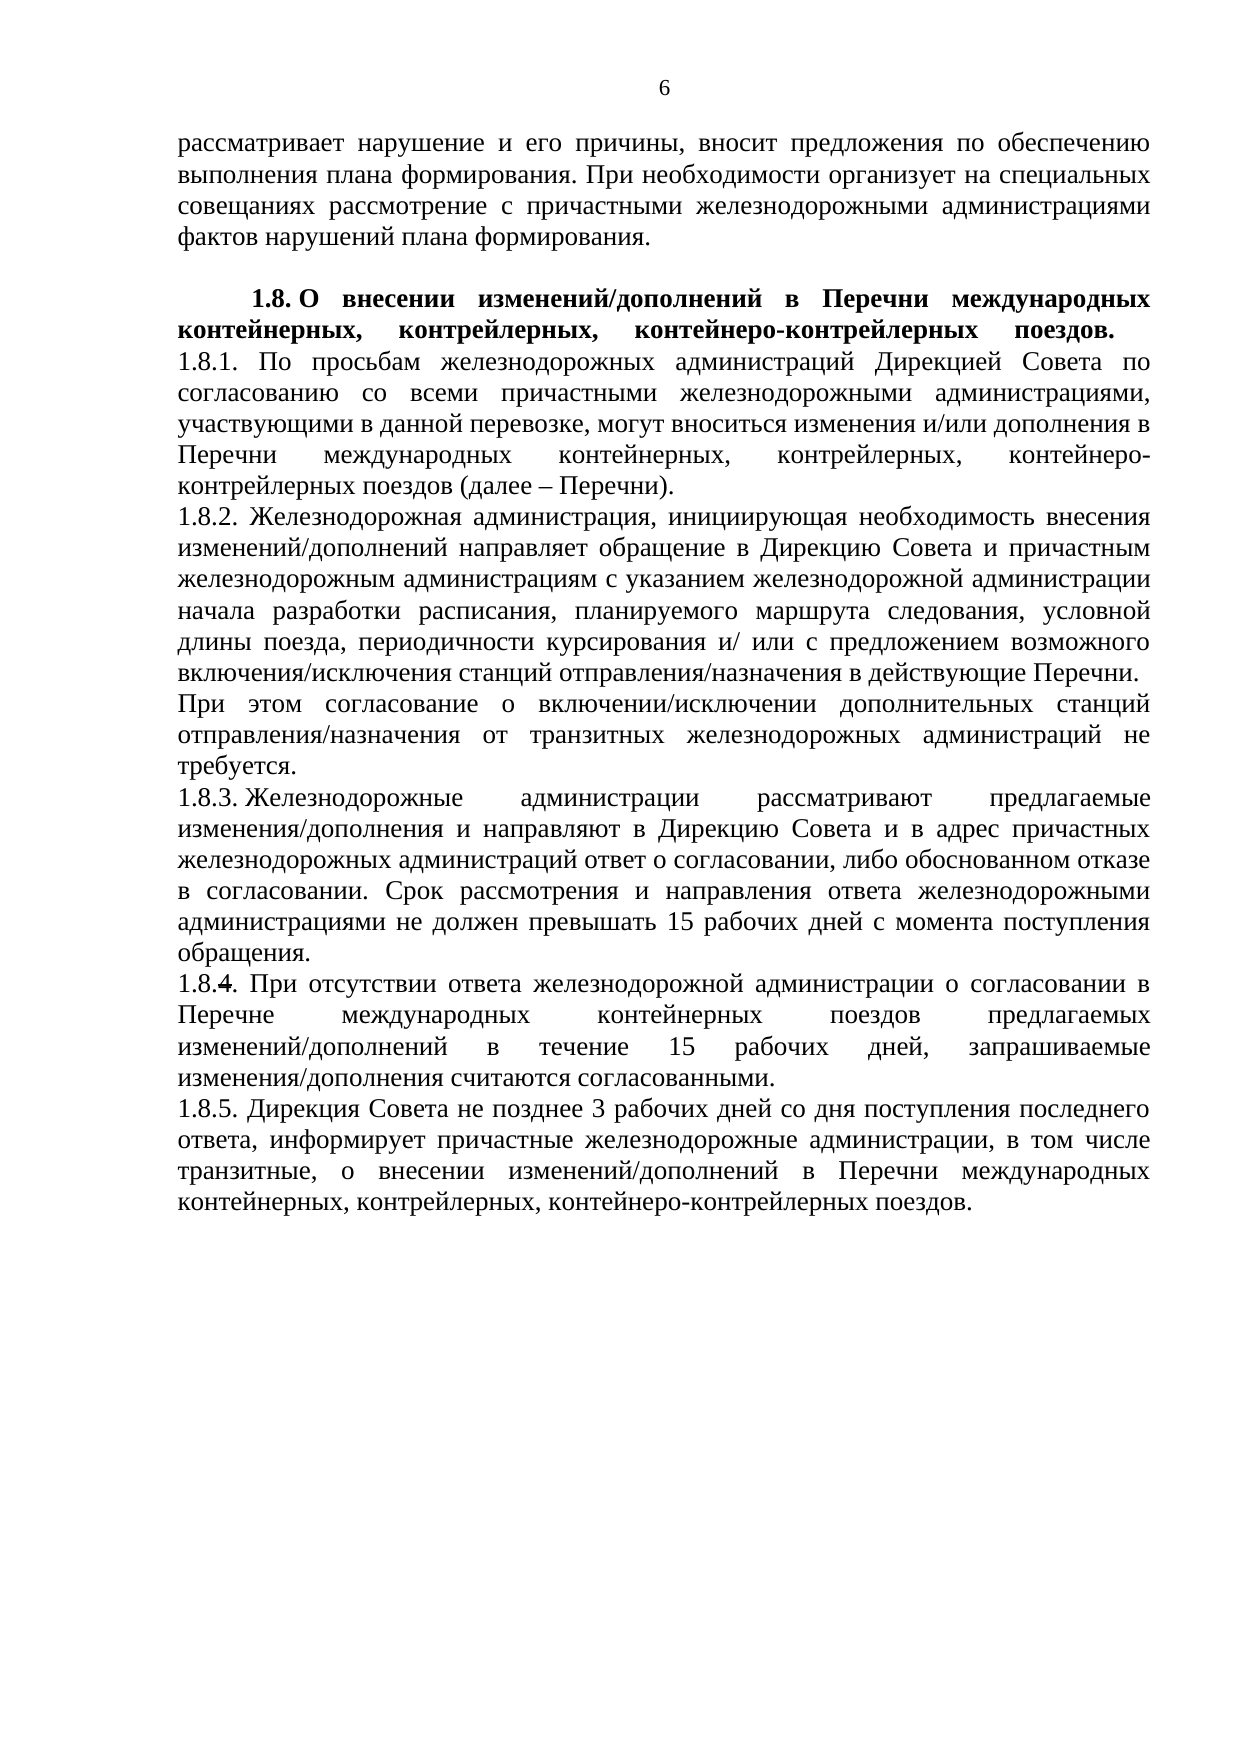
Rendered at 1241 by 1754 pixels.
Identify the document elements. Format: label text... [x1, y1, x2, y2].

text 1.8.4. При отсутствии ответа железнодорожной администрации о согласовании в Перечне международных контейнерных поездов предлагаемых изменений/дополнений в течение 15 рабочих дней, запрашиваемые изменения/дополнения считаются согласованными. [177, 967, 1152, 1092]
list 1.8. О внесении изменений/дополнений в Перечни международных контейнерных, контрейлерных, контейнеро-контрейлерных поездов. 1.8.1. По просьбам железнодорожных администраций Дирекцией Совета по согласованию со всеми причастными железнодорожными администрациями, участвующими в данной перевозке, могут вноситься изменения и/или дополнения в Перечни международных контейнерных, контрейлерных, контейнеро-контрейлерных поездов (далее – Перечни). [177, 282, 1152, 500]
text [177, 127, 1152, 251]
text 1.8.3. Железнодорожные администрации рассматривают предлагаемые изменения/дополнения и направляют в Дирекцию Совета и в адрес причастных железнодорожных администраций ответ о согласовании, либо обоснованном отказе в согласовании. Срок рассмотрения и направления ответа железнодорожными администрациями не должен превышать 15 рабочих дней с момента поступления обращения. [177, 781, 1152, 967]
text При этом согласование о включении/исключении дополнительных станций отправления/назначения от транзитных железнодорожных администраций не требуется. [177, 687, 1152, 781]
text 1.8.5. Дирекция Совета не позднее 3 рабочих дней со дня поступления последнего ответа, информирует причастные железнодорожные администрации, в том числе транзитные, о внесении изменений/дополнений в Перечни международных контейнерных, контрейлерных, контейнеро-контрейлерных поездов. [177, 1092, 1152, 1217]
text 1.8.2. Железнодорожная администрация, инициирующая необходимость внесения изменений/дополнений направляет обращение в Дирекцию Совета и причастным железнодорожным администрациям с указанием железнодорожной администрации начала разработки расписания, планируемого маршрута следования, условной длины поезда, периодичности курсирования и/ или с предложением возможного включения/исключения станций отправления/назначения в действующие Перечни. [177, 500, 1152, 687]
